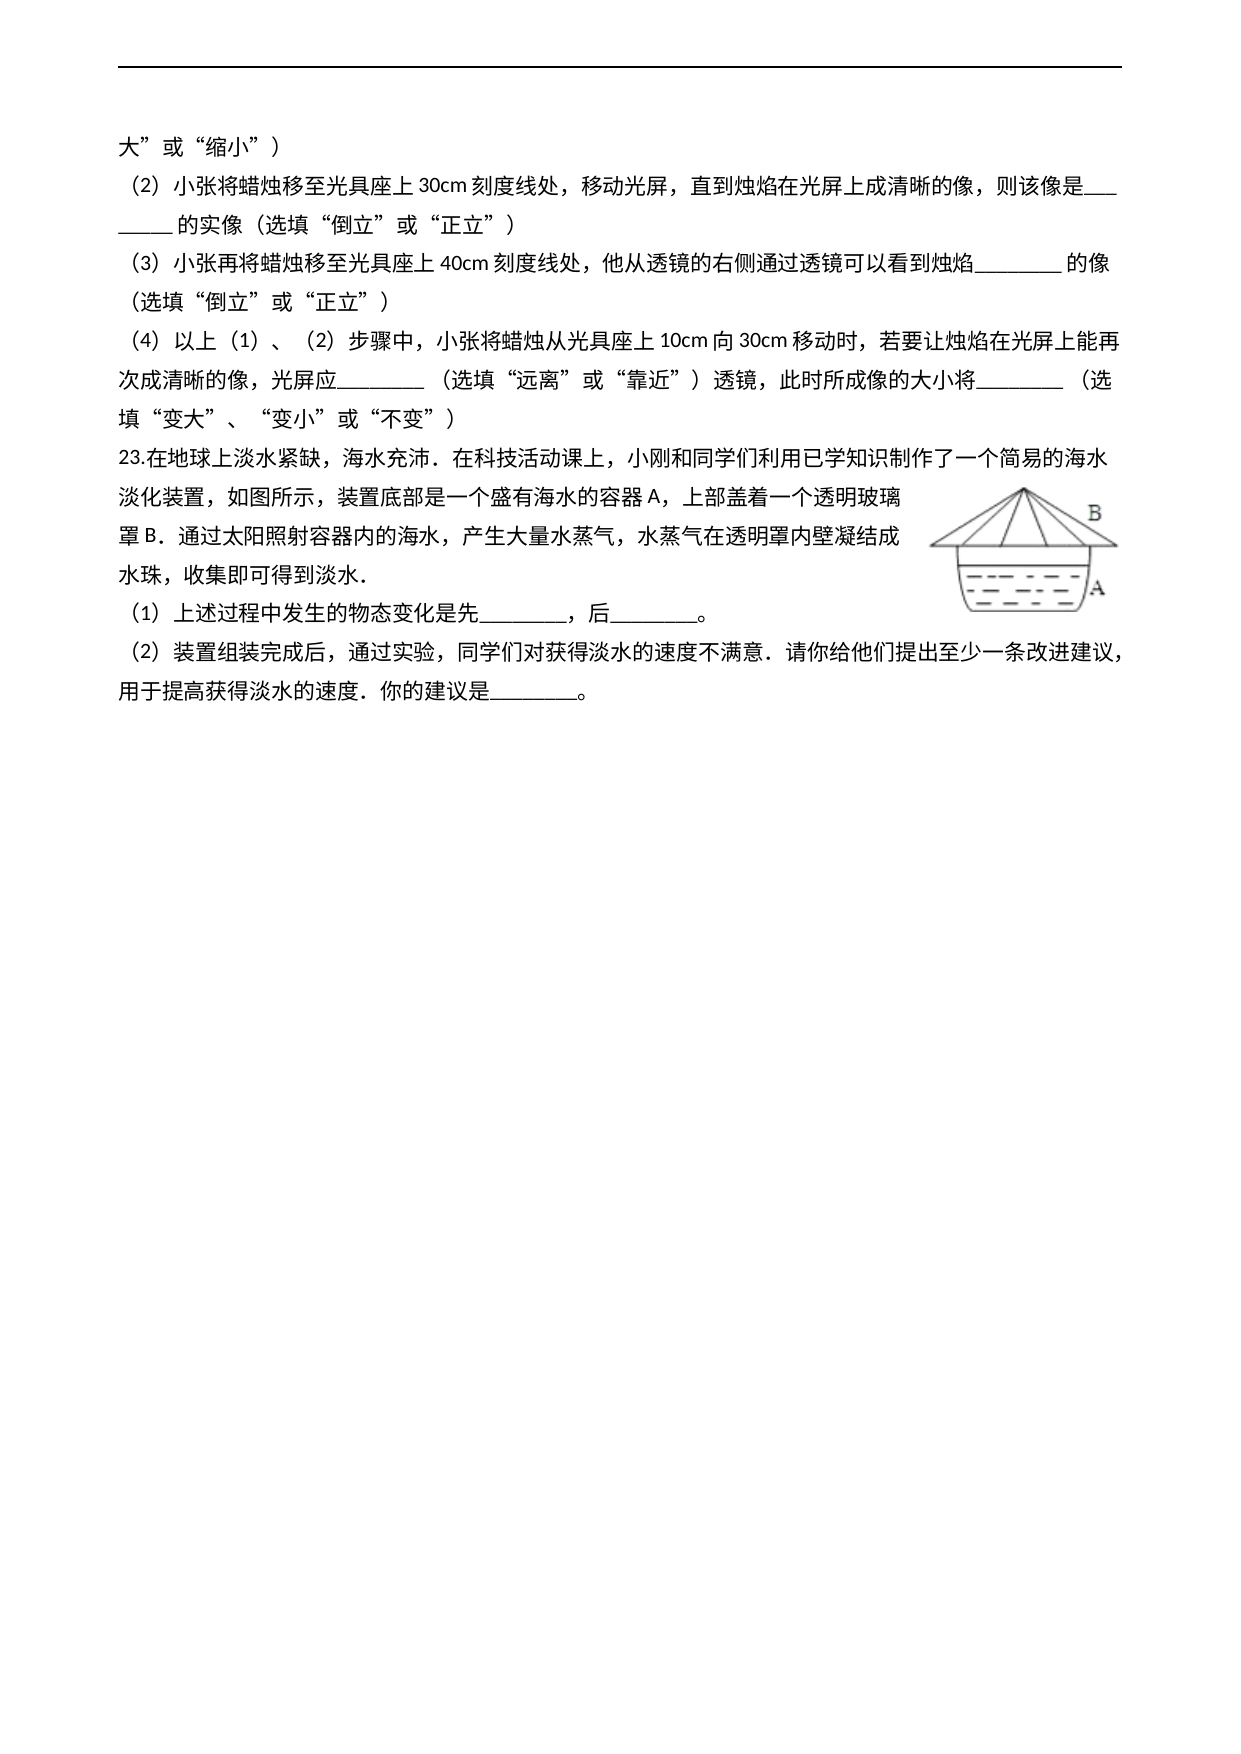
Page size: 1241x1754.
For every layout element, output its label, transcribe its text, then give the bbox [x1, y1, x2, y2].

text （4）以上（1）、（2）步骤中，小张将蜡烛从光具座上10cm向30cm移动时，若要让烛焰在光屏上能再次成清晰的像，光屏应________ （选填“远离”或“靠近”）透镜，此时所成像的大小将________ （选填“变大”、“变小”或“不变”） [118, 324, 1122, 434]
picture [926, 483, 1119, 612]
text （1）上述过程中发生的物态变化是先________，后________。 [118, 596, 1122, 628]
text （2）装置组装完成后，通过实验，同学们对获得淡水的速度不满意．请你给他们提出至少一条改进建议，用于提高获得淡水的速度．你的建议是________。 [118, 635, 1122, 706]
text 23.在地球上淡水紧缺，海水充沛．在科技活动课上，小刚和同学们利用已学知识制作了一个简易的海水淡化装置，如图所示，装置底部是一个盛有海水的容器A，上部盖着一个透明玻璃罩B．通过太阳照射容器内的海水，产生大量水蒸气，水蒸气在透明罩内壁凝结成水珠，收集即可得到淡水． [118, 440, 1122, 590]
text （2）小张将蜡烛移至光具座上30cm刻度线处，移动光屏，直到烛焰在光屏上成清晰的像，则该像是________ 的实像（选填“倒立”或“正立”） [118, 168, 1122, 240]
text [118, 129, 1122, 162]
text （3）小张再将蜡烛移至光具座上40cm刻度线处，他从透镜的右侧通过透镜可以看到烛焰________ 的像（选填“倒立”或“正立”） [118, 246, 1122, 317]
